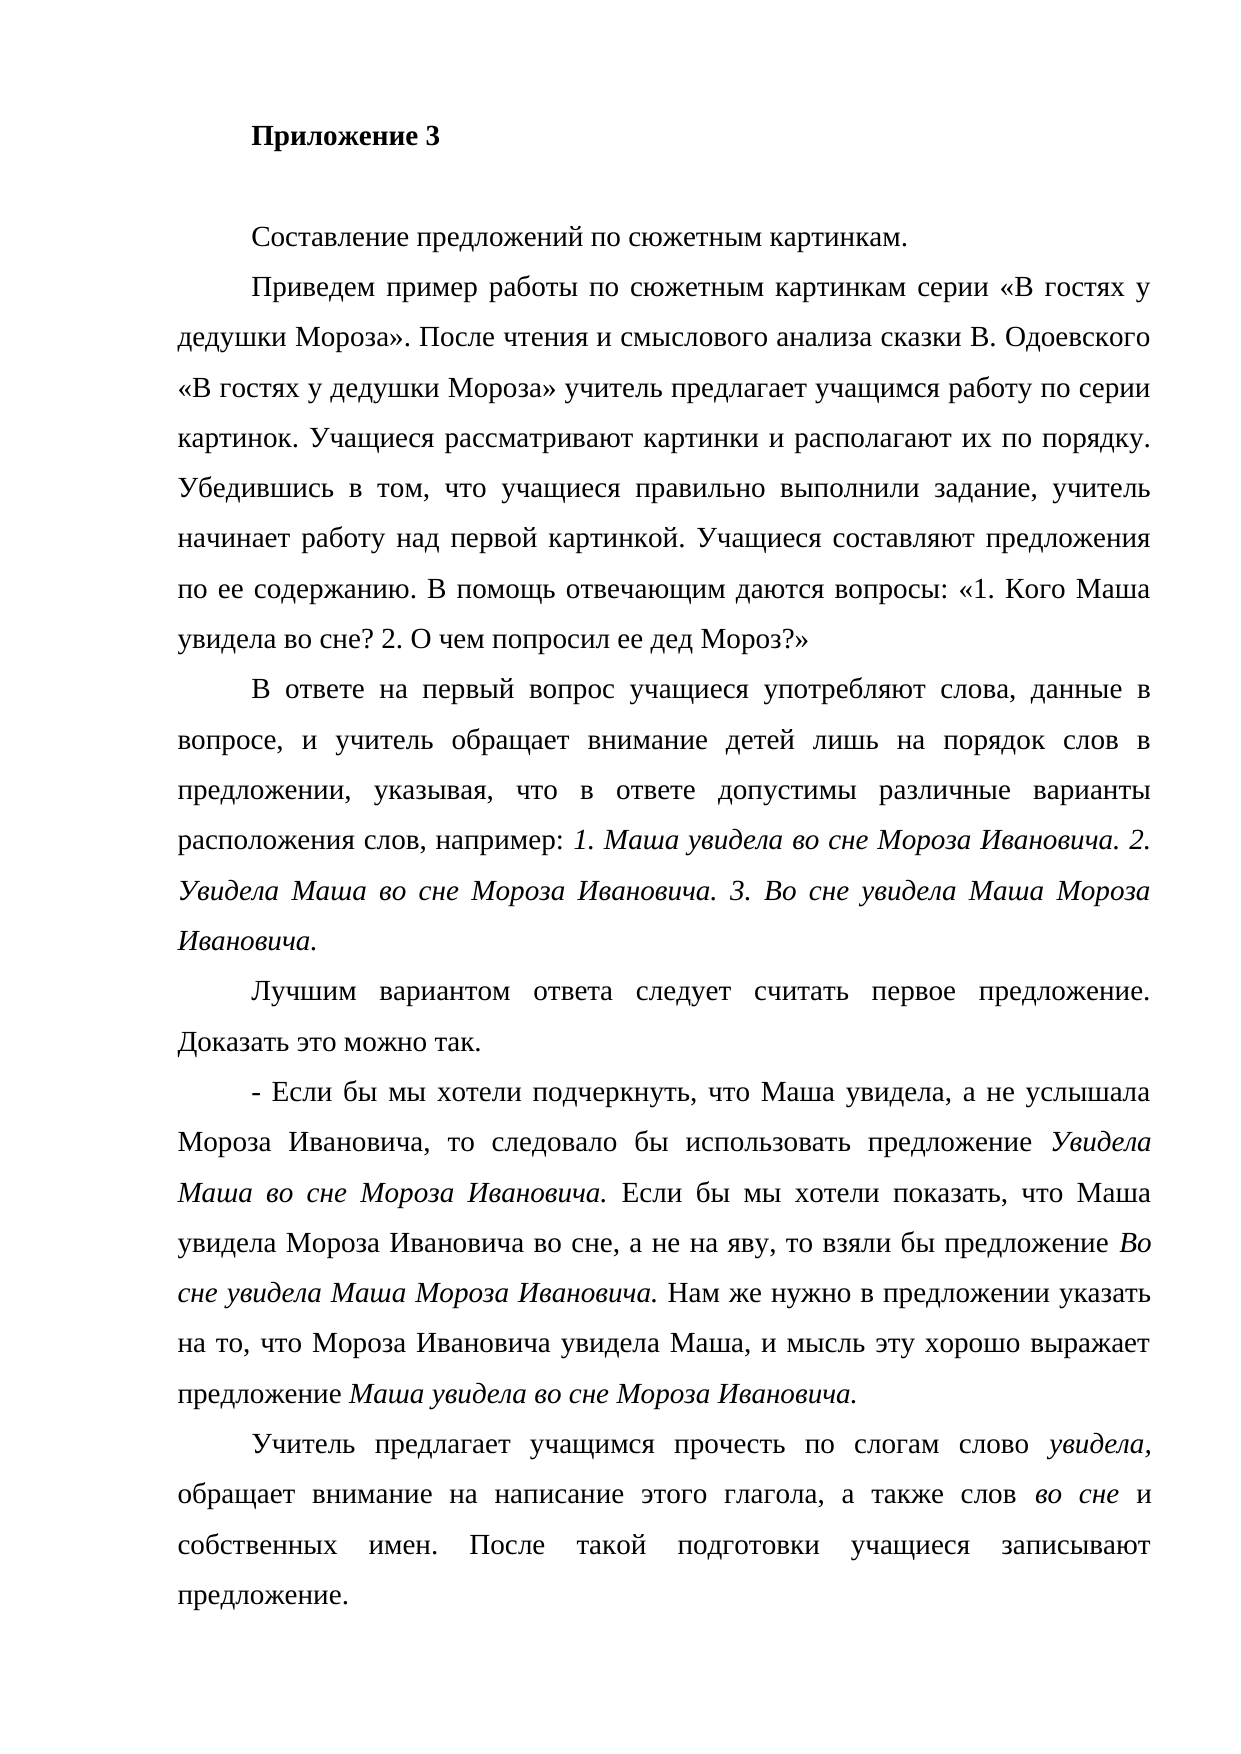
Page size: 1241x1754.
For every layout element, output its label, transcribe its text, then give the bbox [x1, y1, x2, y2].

text Приведем пример работы по сюжетным картинкам серии «В гостях у дедушки Мороза». После чтения и смыслового анализа сказки В. Одоевского «В гостях у дедушки Мороза» учитель предлагает учащимся работу по серии картинок. Учащиеся рассматривают картинки и располагают их по порядку. Убедившись в том, что учащиеся правильно выполнили задание, учитель начинает работу над первой картинкой. Учащиеся составляют предложения по ее содержанию. В помощь отвечающим даются вопросы: «1. Кого Маша увидела во сне? 2. О чем попросил ее дед Мороз?» [177, 269, 1152, 655]
text Лучшим вариантом ответа следует считать первое предложение. Доказать это можно так. [177, 973, 1152, 1057]
subtitle Приложение 3 [177, 118, 1152, 152]
text В ответе на первый вопрос учащиеся употребляют слова, данные в вопросе, и учитель обращает внимание детей лишь на порядок слов в предложении, указывая, что в ответе допустимы различные варианты расположения слов, например: 1. Маша увидела во сне Мороза Ивановича. 2. Увидела Маша во сне Мороза Ивановича. 3. Во сне увидела Маша Мороза Ивановича. [177, 672, 1152, 957]
text Составление предложений по сюжетным картинкам. [177, 219, 1152, 252]
text - Если бы мы хотели подчеркнуть, что Маша увидела, а не услышала Мороза Ивановича, то следовало бы использовать предложение Увидела Маша во сне Мороза Ивановича. Если бы мы хотели показать, что Маша увидела Мороза Ивановича во сне, а не на яву, то взяли бы предложение Во сне увидела Маша Мороза Ивановича. Нам же нужно в предложении указать на то, что Мороза Ивановича увидела Маша, и мысль эту хорошо выражает предложение Маша увидела во сне Мороза Ивановича. [177, 1074, 1152, 1409]
text Учитель предлагает учащимся прочесть по слогам слово увидела, обращает внимание на написание этого глагола, а также слов во сне и собственных имен. После такой подготовки учащиеся записывают предложение. [177, 1426, 1152, 1611]
